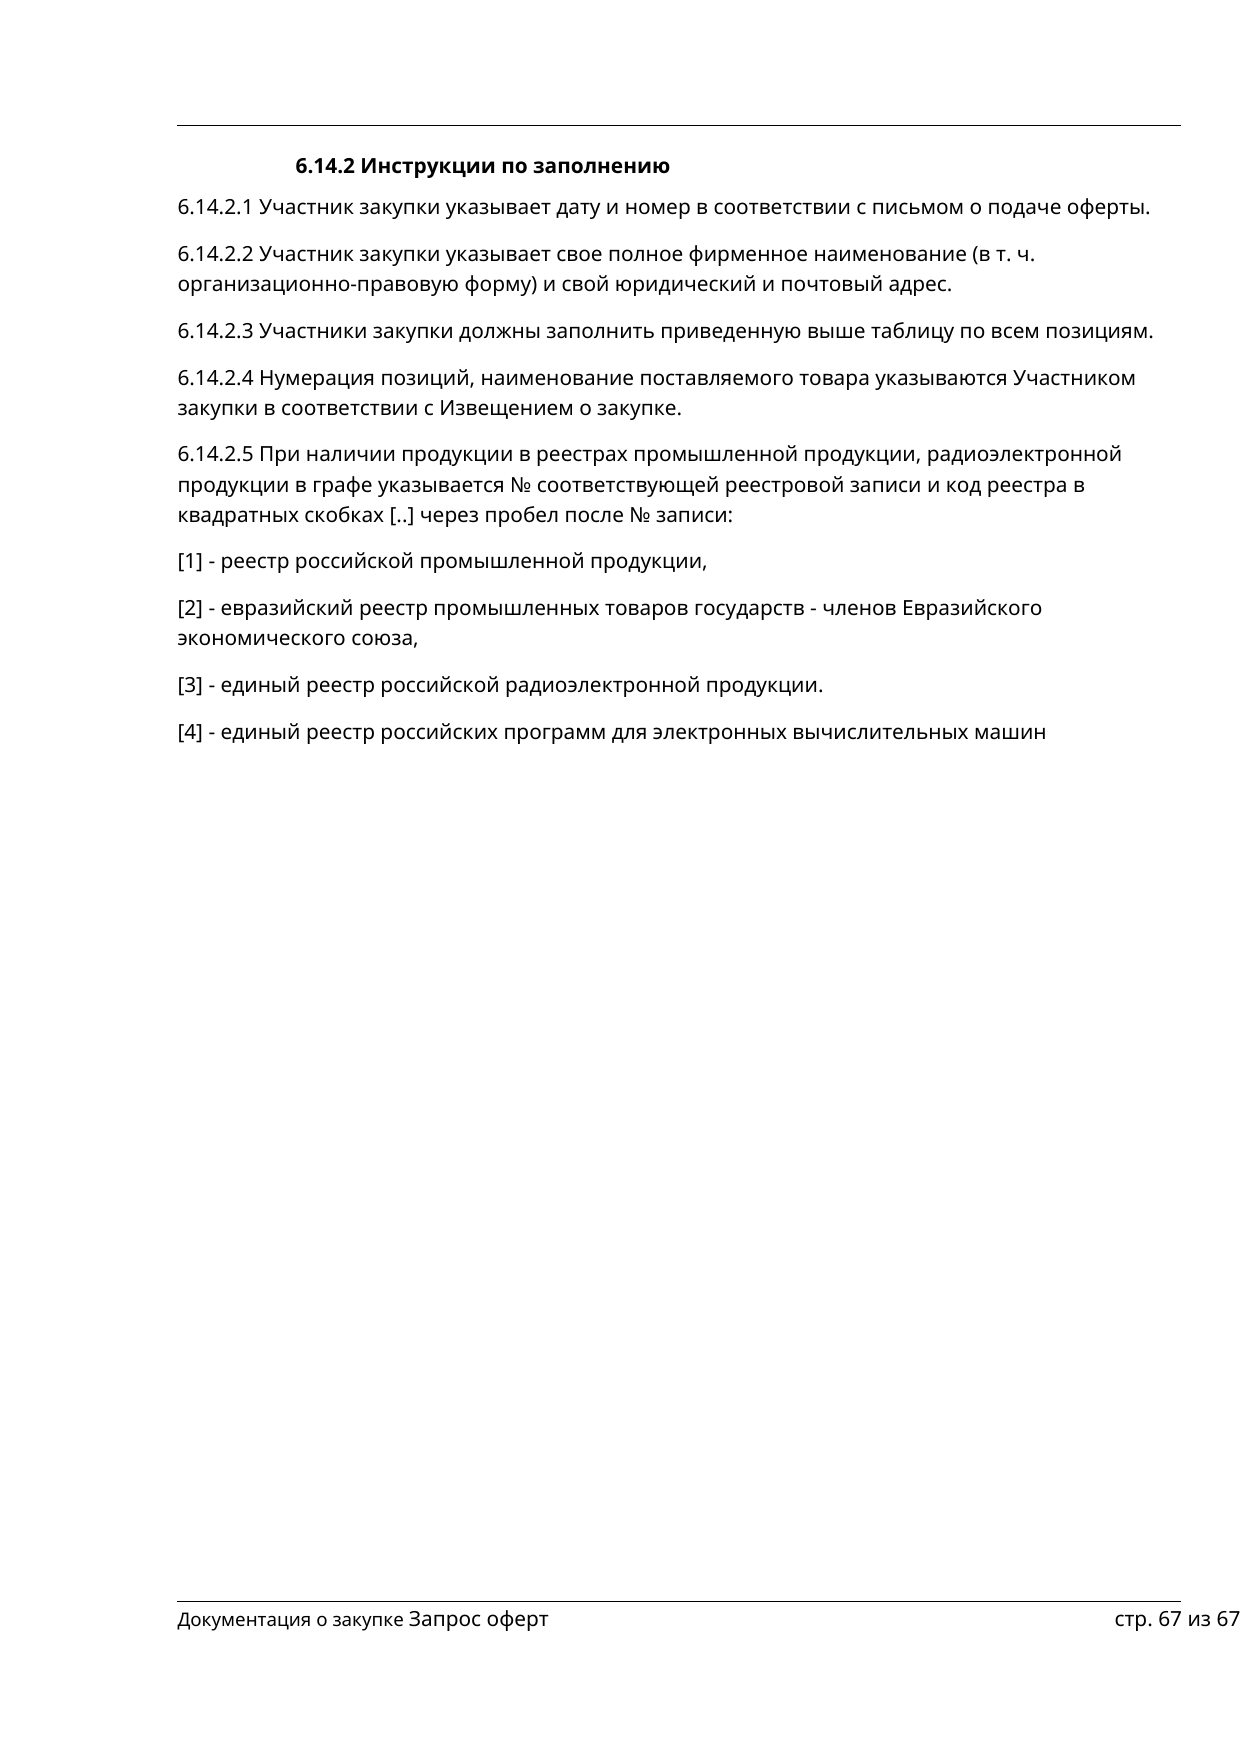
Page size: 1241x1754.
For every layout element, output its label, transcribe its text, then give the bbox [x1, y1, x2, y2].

text [3] - единый реестр российской радиоэлектронной продукции. [177, 670, 1181, 699]
text 6.14.2.1 Участник закупки указывает дату и номер в соответствии с письмом о подаче оферты. [177, 192, 1181, 221]
text [2] - евразийский реестр промышленных товаров государств - членов Евразийского экономического союза, [177, 593, 1181, 652]
text 6.14.2.4 Нумерация позиций, наименование поставляемого товара указываются Участником закупки в соответствии с Извещением о закупке. [177, 363, 1181, 421]
text 6.14.2 Инструкции по заполнению [295, 151, 1181, 180]
text 6.14.2.3 Участники закупки должны заполнить приведенную выше таблицу по всем позициям. [177, 316, 1181, 344]
text 6.14.2.2 Участник закупки указывает свое полное фирменное наименование (в т. ч. организационно-правовую форму) и свой юридический и почтовый адрес. [177, 239, 1181, 298]
text [4] - единый реестр российских программ для электронных вычислительных машин [177, 717, 1181, 745]
text [1] - реестр российской промышленной продукции, [177, 547, 1181, 575]
text 6.14.2.5 При наличии продукции в реестрах промышленной продукции, радиоэлектронной продукции в графе указывается № соответствующей реестровой записи и код реестра в квадратных скобках [..] через пробел после № записи: [177, 439, 1181, 528]
